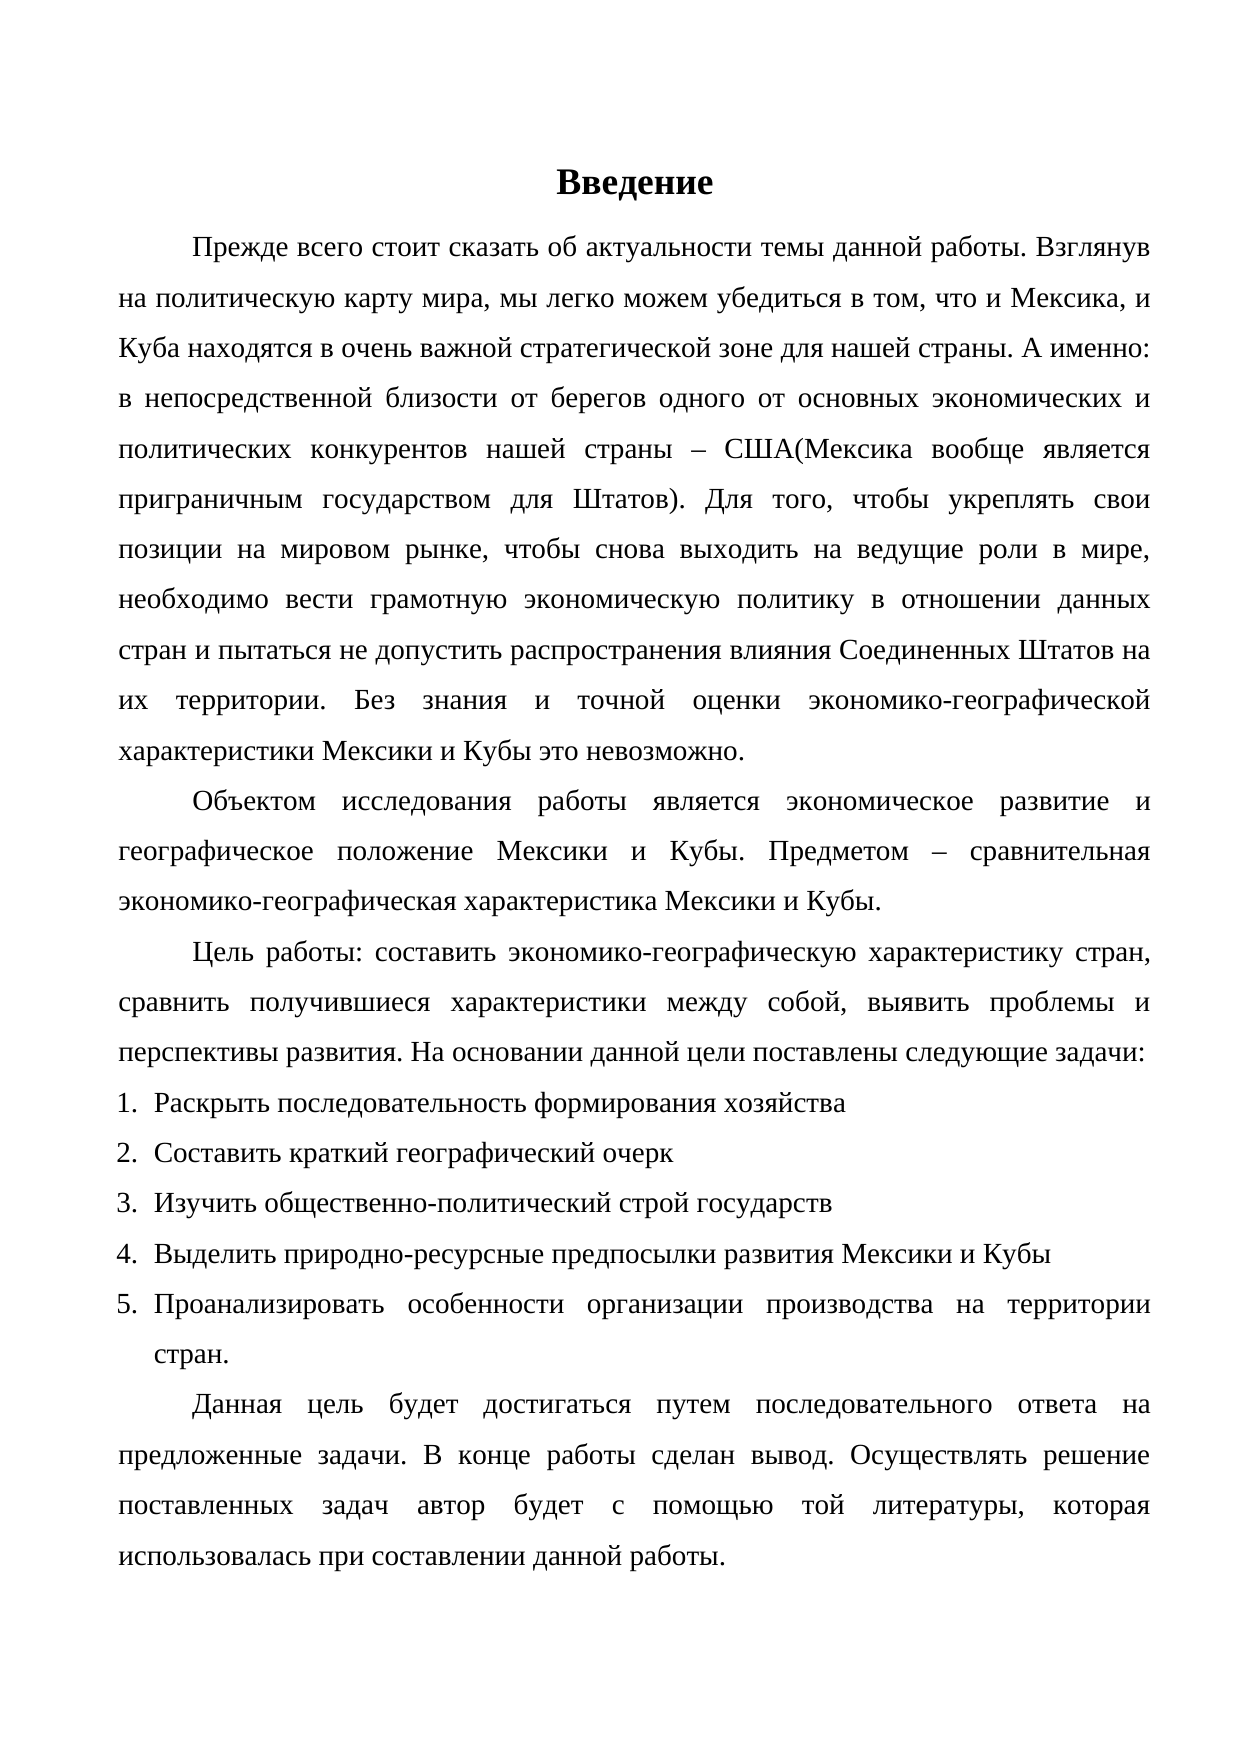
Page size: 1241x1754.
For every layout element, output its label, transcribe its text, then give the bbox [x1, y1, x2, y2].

list Изучить общественно-политический строй государств [116, 1185, 1152, 1219]
list Проанализировать особенности организации производства на территории стран. [116, 1286, 1152, 1370]
text Объектом исследования работы является экономическое развитие и географическое положение Мексики и Кубы. Предметом – сравнительная экономико-географическая характеристика Мексики и Кубы. [118, 783, 1152, 917]
list Выделить природно-ресурсные предпосылки развития Мексики и Кубы [116, 1236, 1152, 1269]
list Раскрыть последовательность формирования хозяйства [116, 1085, 1152, 1118]
text Цель работы: составить экономико-географическую характеристику стран, сравнить получившиеся характеристики между собой, выявить проблемы и перспективы развития. На основании данной цели поставлены следующие задачи: [118, 934, 1152, 1068]
text Введение [118, 159, 1152, 202]
list Составить краткий географический очерк [116, 1135, 1152, 1169]
text Данная цель будет достигаться путем последовательного ответа на предложенные задачи. В конце работы сделан вывод. Осуществлять решение поставленных задач автор будет с помощью той литературы, которая использовалась при составлении данной работы. [118, 1387, 1152, 1571]
text Прежде всего стоит сказать об актуальности темы данной работы. Взглянув на политическую карту мира, мы легко можем убедиться в том, что и Мексика, и Куба находятся в очень важной стратегической зоне для нашей страны. А именно: в непосредственной близости от берегов одного от основных экономических и политических конкурентов нашей страны – США(Мексика вообще является приграничным государством для Штатов). Для того, чтобы укреплять свои позиции на мировом рынке, чтобы снова выходить на ведущие роли в мире, необходимо вести грамотную экономическую политику в отношении данных стран и пытаться не допустить распространения влияния Соединенных Штатов на их территории. Без знания и точной оценки экономико-географической характеристики Мексики и Кубы это невозможно. [118, 229, 1152, 766]
